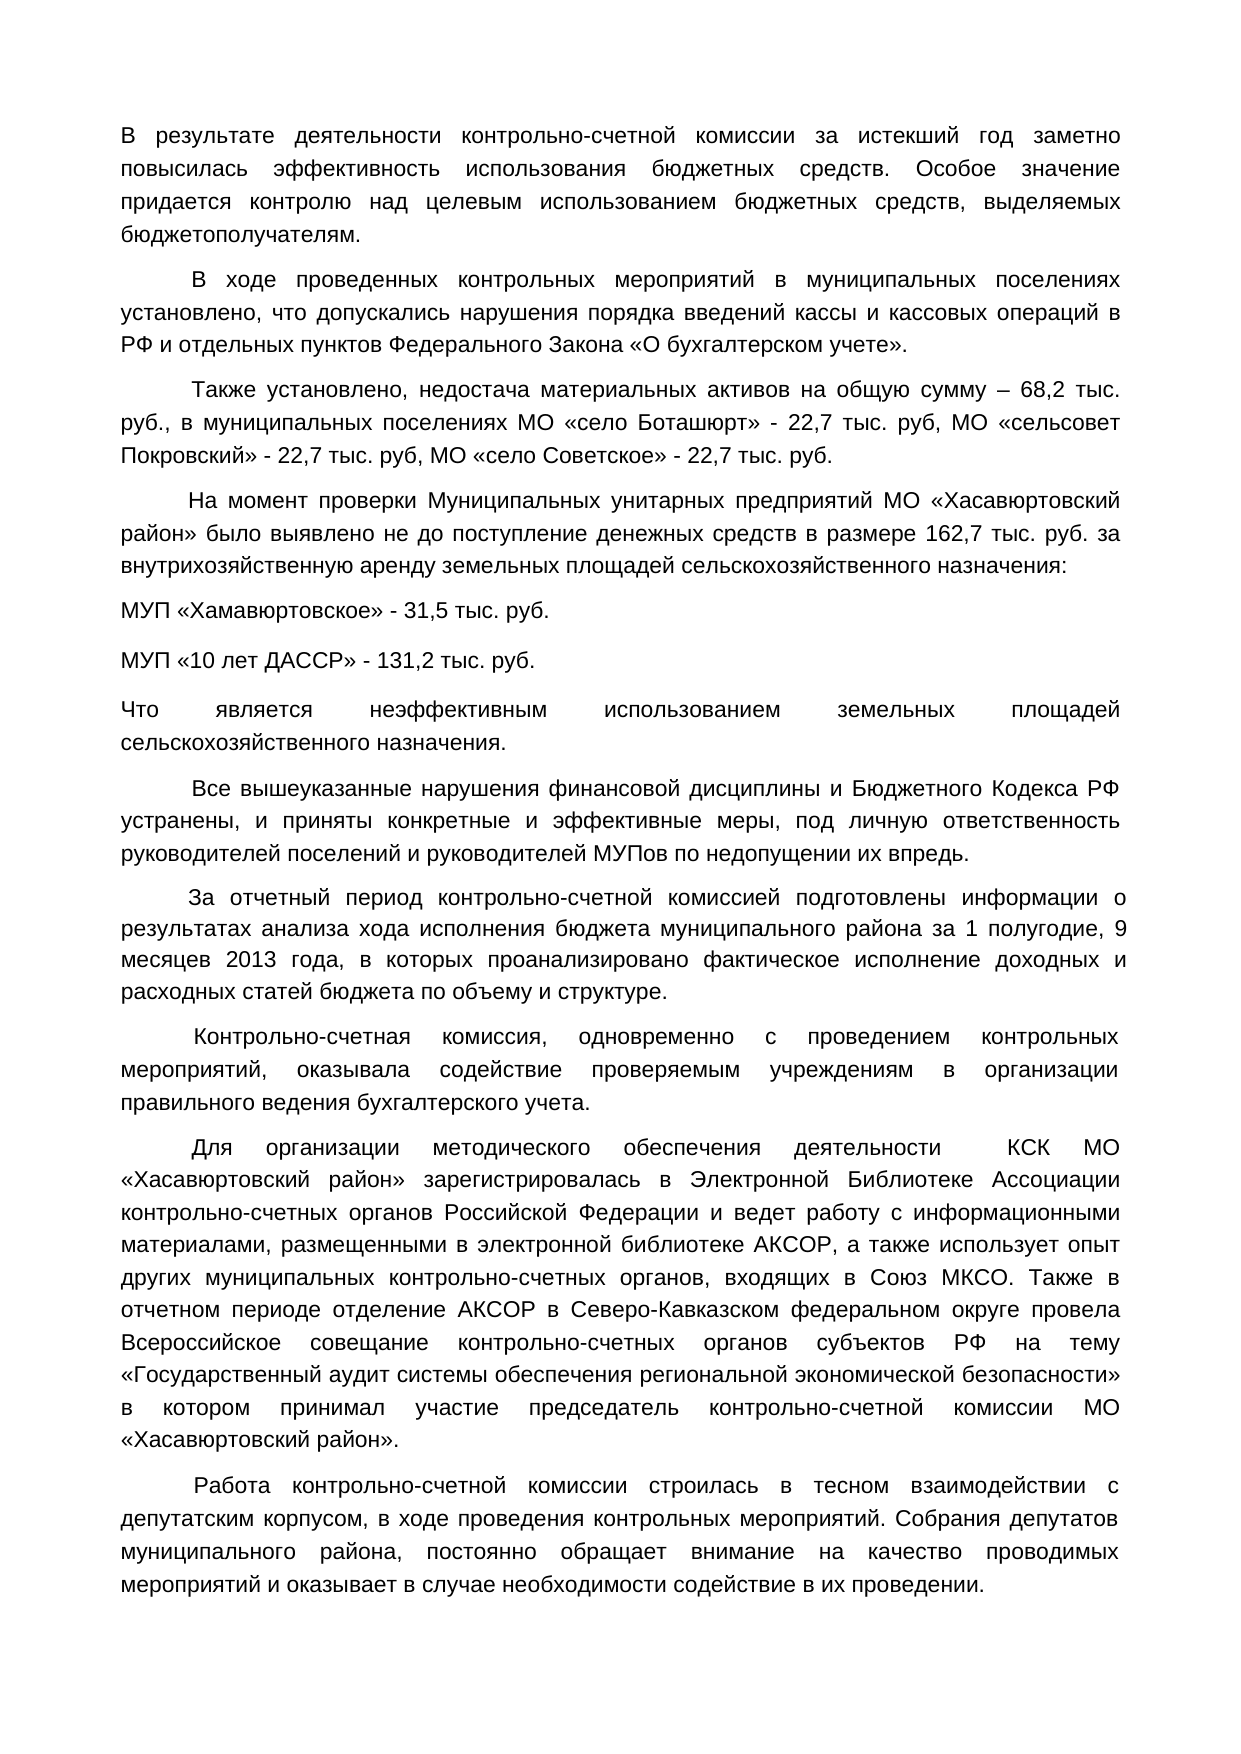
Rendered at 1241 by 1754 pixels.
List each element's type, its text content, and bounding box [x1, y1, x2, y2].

text На момент проверки Муниципальных унитарных предприятий МО «Хасавюртовский район» было выявлено не до поступление денежных средств в размере 162,7 тыс. руб. за внутрихозяйственную аренду земельных площадей сельскохозяйственного назначения: [120, 483, 1121, 580]
text Что является неэффективным использованием земельных площадей сельскохозяйственного назначения. [120, 691, 1121, 757]
text В результате деятельности контрольно-счетной комиссии за истекший год заметно повысилась эффективность использования бюджетных средств. Особое значение придается контролю над целевым использованием бюджетных средств, выделяемых бюджетополучателям. [120, 117, 1121, 249]
text Контрольно-счетная комиссия, одновременно с проведением контрольных мероприятий, оказывала содействие проверяемым учреждениям в организации правильного ведения бухгалтерского учета. [120, 1018, 1119, 1117]
text За отчетный период контрольно-счетной комиссией подготовлены информации о результатах анализа хода исполнения бюджета муниципального района за 1 полугодие, 9 месяцев 2013 года, в которых проанализировано фактическое исполнение доходных и расходных статей бюджета по объему и структуре. [121, 880, 1127, 1005]
text Работа контрольно-счетной комиссии строилась в тесном взаимодействии с депутатским корпусом, в ходе проведения контрольных мероприятий. Собрания депутатов муниципального района, постоянно обращает внимание на качество проводимых мероприятий и оказывает в случае необходимости содействие в их проведении. [120, 1467, 1119, 1599]
text Все вышеуказанные нарушения финансовой дисциплины и Бюджетного Кодекса РФ устранены, и приняты конкретные и эффективные меры, под личную ответственность руководителей поселений и руководителей МУПов по недопущении их впредь. [121, 770, 1121, 868]
text МУП «10 лет ДАССР» - 131,2 тыс. руб. [120, 650, 1127, 673]
text В ходе проведенных контрольных мероприятий в муниципальных поселениях установлено, что допускались нарушения порядка введений кассы и кассовых операций в РФ и отдельных пунктов Федерального Закона «О бухгалтерском учете». [120, 262, 1121, 359]
text Также установлено, недостача материальных активов на общую сумму – 68,2 тыс. руб., в муниципальных поселениях МО «село Боташюрт» - 22,7 тыс. руб, МО «сельсовет Покровский» - 22,7 тыс. руб, МО «село Советское» - 22,7 тыс. руб. [120, 371, 1121, 470]
text МУП «Хамавюртовское» - 31,5 тыс. руб. [120, 600, 1127, 623]
text Для организации методического обеспечения деятельности КСК МО «Хасавюртовский район» зарегистрировалась в Электронной Библиотеке Ассоциации контрольно-счетных органов Российской Федерации и ведет работу с информационными материалами, размещенными в электронной библиотеке АКСОР, а также использует опыт других муниципальных контрольно-счетных органов, входящих в Союз МКСО. Также в отчетном периоде отделение АКСОР в Северо-Кавказском федеральном округе провела Всероссийское совещание контрольно-счетных органов субъектов РФ на тему «Государственный аудит системы обеспечения региональной экономической безопасности» в котором принимал участие председатель контрольно-счетной комиссии МО «Хасавюртовский район». [121, 1129, 1121, 1454]
